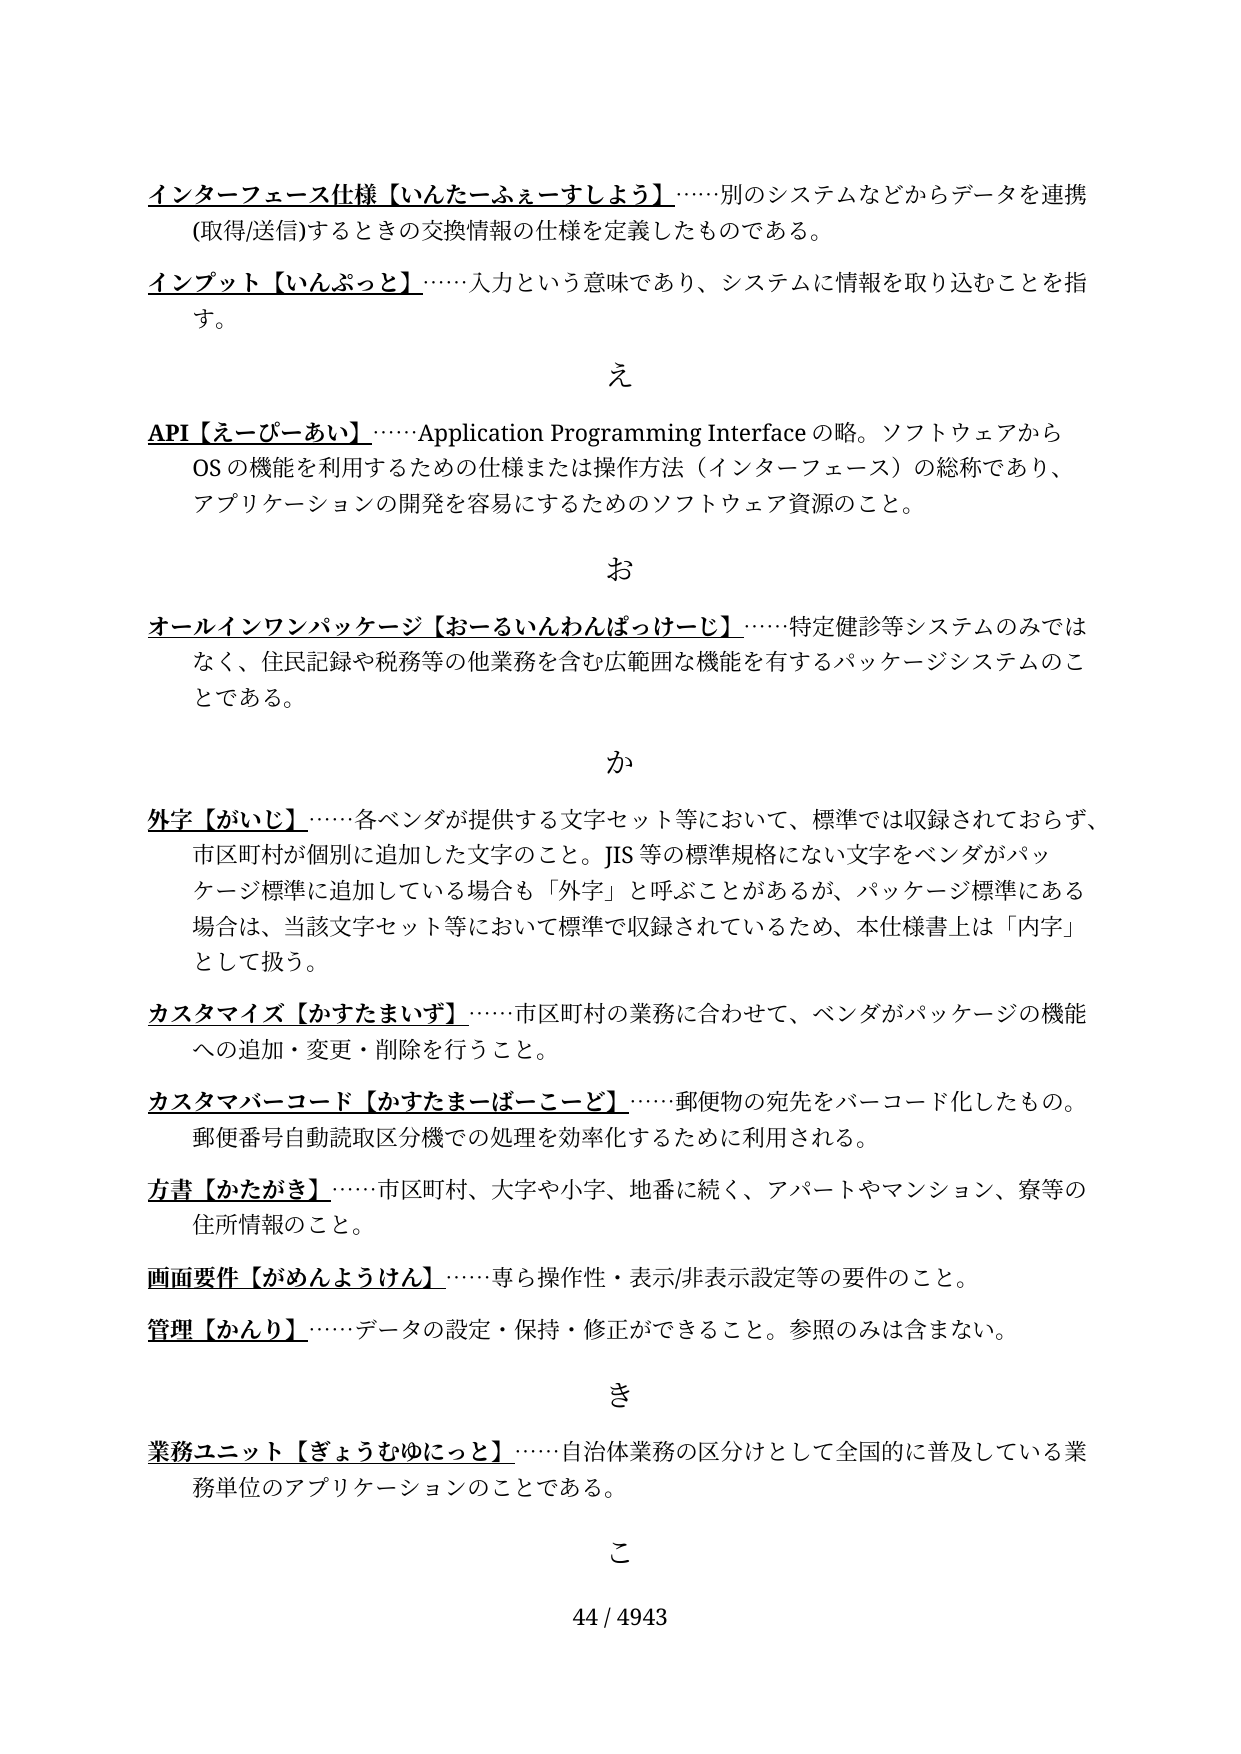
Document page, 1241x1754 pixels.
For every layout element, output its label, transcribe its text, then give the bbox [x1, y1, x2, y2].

text か [148, 740, 1092, 782]
text インターフェース仕様【いんたーふぇーすしよう】……別のシステムなどからデータを連携(取得/送信)するときの交換情報の仕様を定義したものである。 [148, 177, 1092, 246]
text き [148, 1372, 1092, 1414]
text 外字【がいじ】……各ベンダが提供する文字セット等において、標準では収録されておらず、市区町村が個別に追加した文字のこと。JIS 等の標準規格にない文字をベンダがパッケージ標準に追加している場合も「外字」と呼ぶことがあるが、パッケージ標準にある場合は、当該文字セット等において標準で収録されているため、本仕様書上は「内字」として扱う。 [148, 802, 1092, 977]
text 管理【かんり】……データの設定・保持・修正ができること。参照のみは含まない。 [148, 1312, 1092, 1345]
text お [148, 547, 1092, 588]
text API【えーぴーあい】……Application Programming Interfaceの略。ソフトウェアからOSの機能を利用するための仕様または操作方法（インターフェース）の総称であり、アプリケーションの開発を容易にするためのソフトウェア資源のこと。 [148, 415, 1092, 519]
text 業務ユニット【ぎょうむゆにっと】……自治体業務の区分けとして全国的に普及している業務単位のアプリケーションのことである。 [148, 1434, 1092, 1503]
text 方書【かたがき】……市区町村、大字や小字、地番に続く、アパートやマンション、寮等の住所情報のこと。 [148, 1172, 1092, 1240]
text 画面要件【がめんようけん】……専ら操作性・表示/非表示設定等の要件のこと。 [148, 1259, 1092, 1293]
text え [148, 353, 1092, 395]
text こ [148, 1530, 1092, 1572]
text オールインワンパッケージ【おーるいんわんぱっけーじ】……特定健診等システムのみではなく、住民記録や税務等の他業務を含む広範囲な機能を有するパッケージシステムのことである。 [148, 608, 1092, 712]
text インプット【いんぷっと】……入力という意味であり、システムに情報を取り込むことを指す。 [148, 265, 1092, 333]
text カスタマイズ【かすたまいず】……市区町村の業務に合わせて、ベンダがパッケージの機能への追加・変更・削除を行うこと。 [148, 996, 1092, 1065]
text カスタマバーコード【かすたまーばーこーど】……郵便物の宛先をバーコード化したもの。郵便番号自動読取区分機での処理を効率化するために利用される。 [148, 1084, 1092, 1153]
